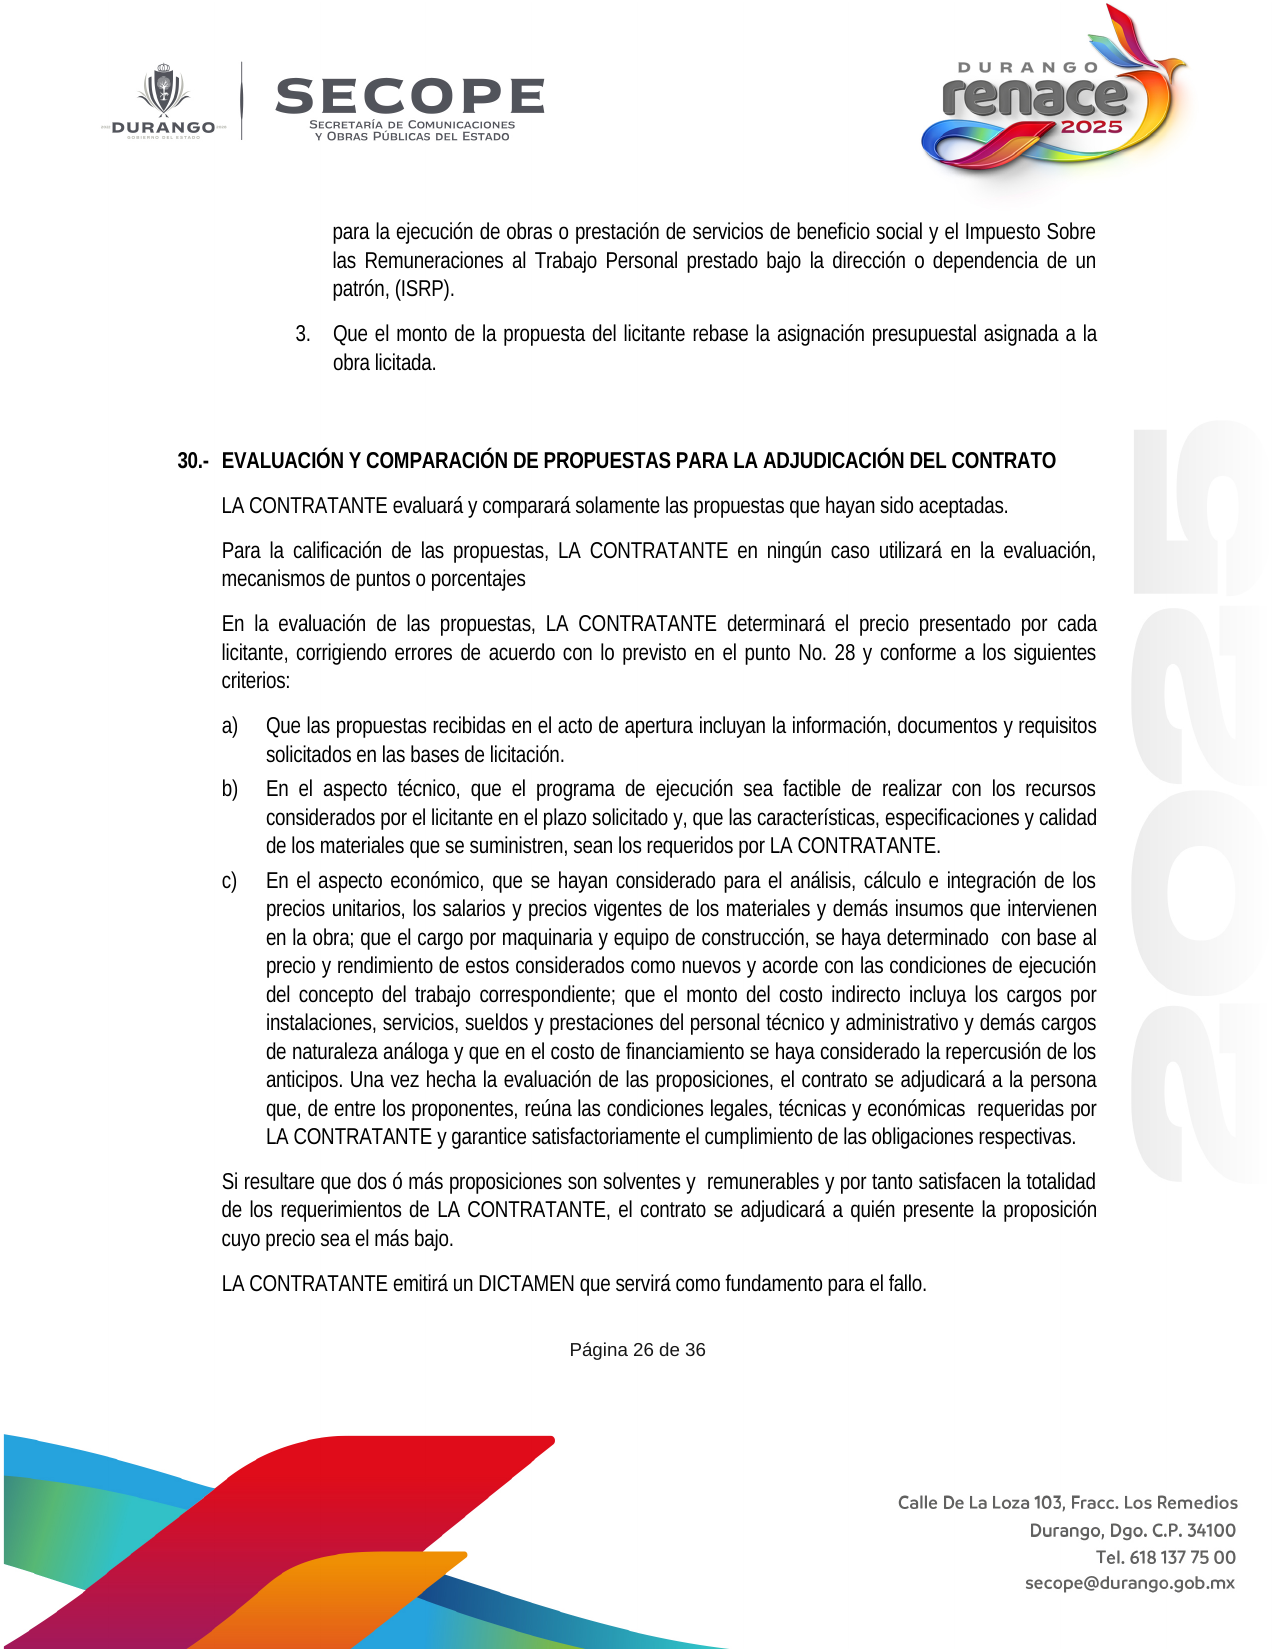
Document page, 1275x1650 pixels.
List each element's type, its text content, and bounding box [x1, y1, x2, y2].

text LA CONTRATANTE evaluará y comparará solamente las propuestas que hayan sido aceptadas. [221, 492, 1098, 518]
text Para la calificación de las propuestas, LA CONTRATANTE en ningún caso utilizará en la evaluación, mecanismos de puntos o porcentajes [221, 537, 1098, 592]
text c) En el aspecto económico, que se hayan considerado para el análisis, cálculo e integración de los precios unitarios, los salarios y precios vigentes de los materiales y demás insumos que intervienen en la obra; que el cargo por maquinaria y equipo de construcción, se haya determinado con base al precio y rendimiento de estos considerados como nuevos y acorde con las condiciones de ejecución del concepto del trabajo correspondiente; que el monto del costo indirecto incluya los cargos por instalaciones, servicios, sueldos y prestaciones del personal técnico y administrativo y demás cargos de naturaleza análoga y que en el costo de financiamiento se haya considerado la repercusión de los anticipos. Una vez hecha la evaluación de las proposiciones, el contrato se adjudicará a la persona que, de entre los proponentes, reúna las condiciones legales, técnicas y económicas requeridas por LA CONTRATANTE y garantice satisfactoriamente el cumplimiento de las obligaciones respectivas. [221, 867, 1098, 1149]
text Si resultare que dos ó más proposiciones son solventes y remunerables y por tanto satisfacen la totalidad de los requerimientos de LA CONTRATANTE, el contrato se adjudicará a quién presente la proposición cuyo precio sea el más bajo. [221, 1168, 1098, 1251]
list Que el monto de la propuesta del licitante rebase la asignación presupuestal asignada a la obra licitada. [295, 320, 1098, 375]
picture [3, 2, 1272, 1649]
text En la evaluación de las propuestas, LA CONTRATANTE determinará el precio presentado por cada licitante, corrigiendo errores de acuerdo con lo previsto en el punto No. 28 y conforme a los siguientes criterios: [221, 610, 1098, 693]
text LA CONTRATANTE emitirá un DICTAMEN que servirá como fundamento para el fallo. [221, 1270, 1098, 1296]
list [295, 218, 1098, 302]
text 30.- EVALUACIÓN Y COMPARACIÓN DE PROPUESTAS PARA LA ADJUDICACIÓN DEL CONTRATO [177, 447, 1098, 473]
text a) Que las propuestas recibidas en el acto de apertura incluyan la información, documentos y requisitos solicitados en las bases de licitación. [221, 712, 1098, 767]
text b) En el aspecto técnico, que el programa de ejecución sea factible de realizar con los recursos considerados por el licitante en el plazo solicitado y, que las características, especificaciones y calidad de los materiales que se suministren, sean los requeridos por LA CONTRATANTE. [221, 775, 1098, 859]
